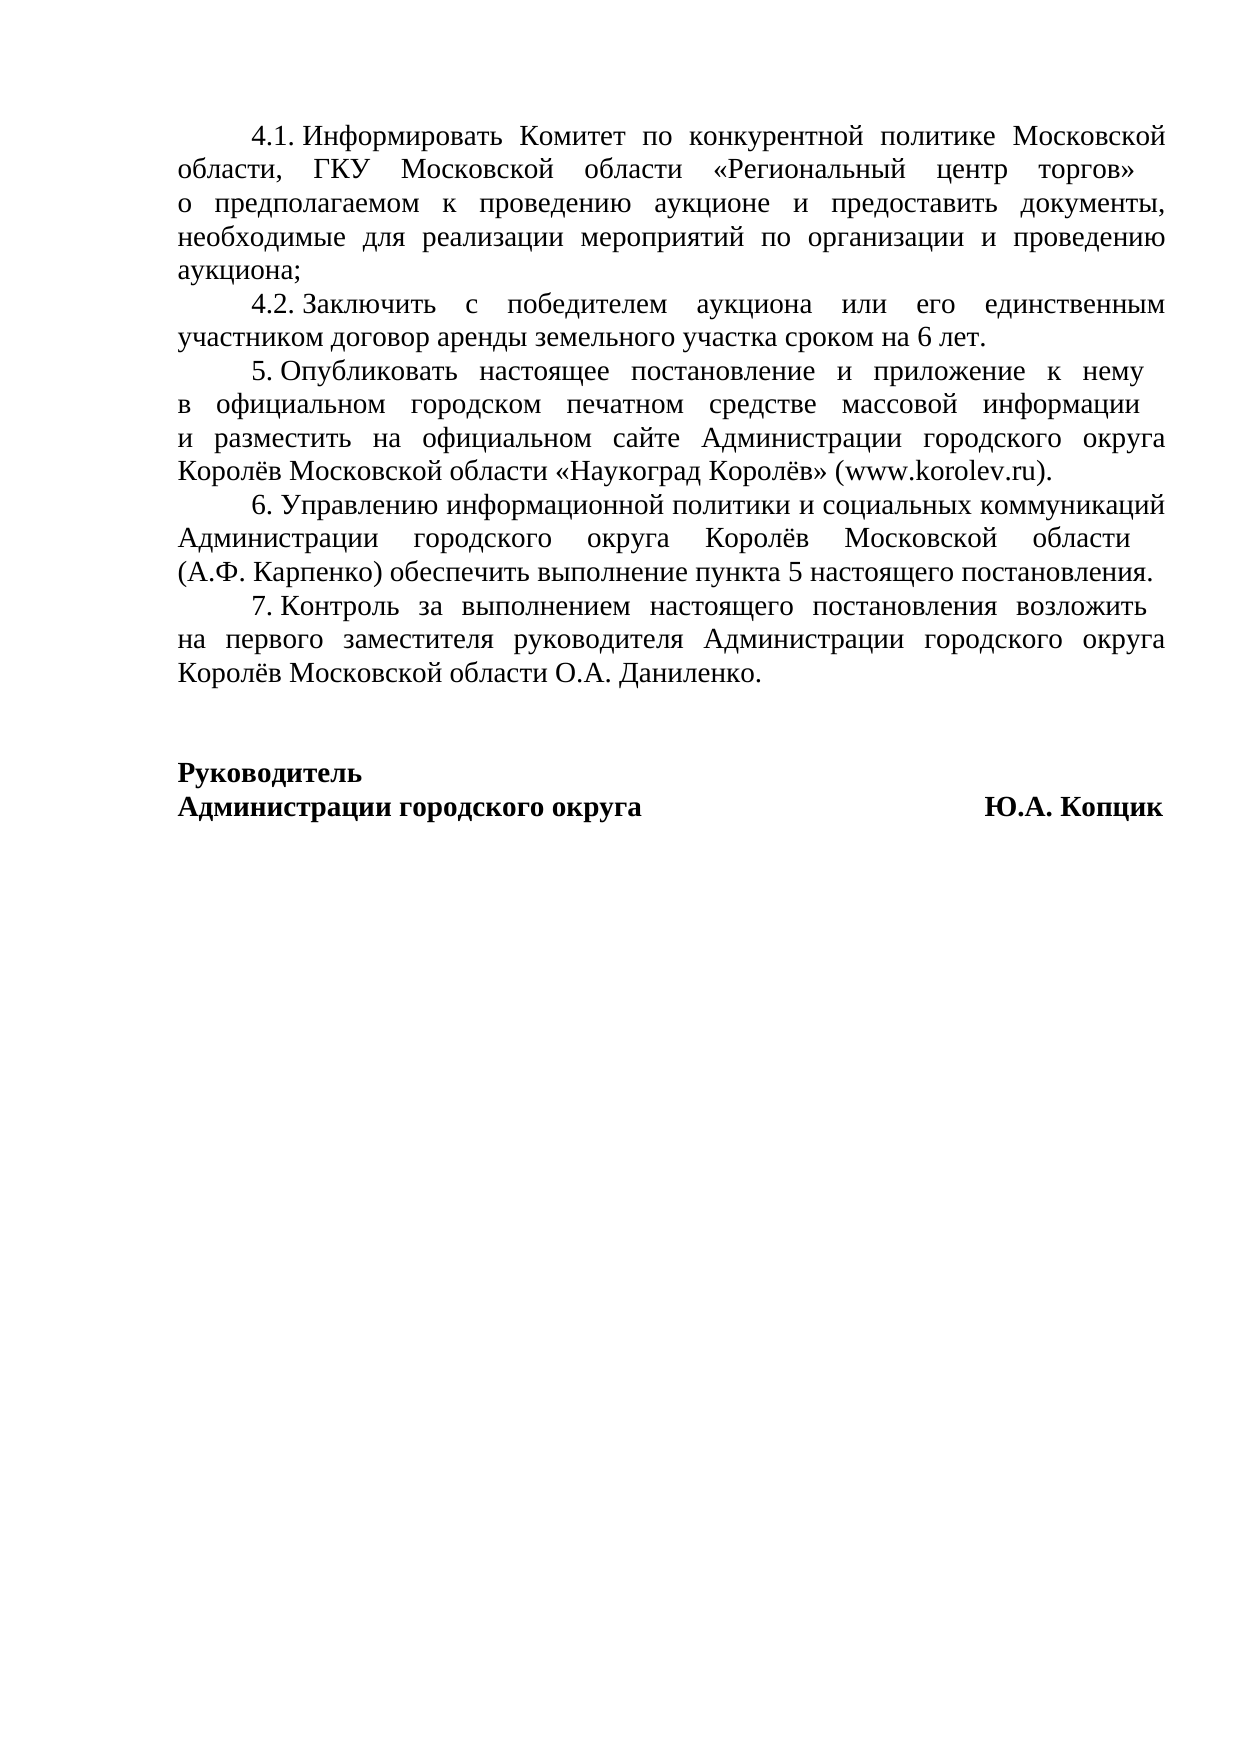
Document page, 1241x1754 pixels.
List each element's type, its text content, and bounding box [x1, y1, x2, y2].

text 4.1. Информировать Комитет по конкурентной политике Московской области, ГКУ Московской области «Региональный центр торгов» о предполагаемом к проведению аукционе и предоставить документы, необходимые для реализации мероприятий по организации и проведению аукциона; [177, 118, 1166, 286]
text 4.2. Заключить с победителем аукциона или его единственным участником договор аренды земельного участка сроком на 6 лет. [177, 286, 1166, 353]
text 7. Контроль за выполнением настоящего постановления возложить на первого заместителя руководителя Администрации городского округа Королёв Московской области О.А. Даниленко. [177, 588, 1166, 688]
text 6. Управлению информационной политики и социальных коммуникаций Администрации городского округа Королёв Московской области (А.Ф. Карпенко) обеспечить выполнение пункта 5 настоящего постановления. [177, 487, 1166, 588]
text Руководитель [177, 755, 1166, 789]
text Администрации городского округа Ю.А. Копцик [177, 789, 1166, 822]
text 5. Опубликовать настоящее постановление и приложение к нему в официальном городском печатном средстве массовой информации и разместить на официальном сайте Администрации городского округа Королёв Московской области «Наукоград Королёв» (www.korolev.ru). [177, 353, 1166, 487]
